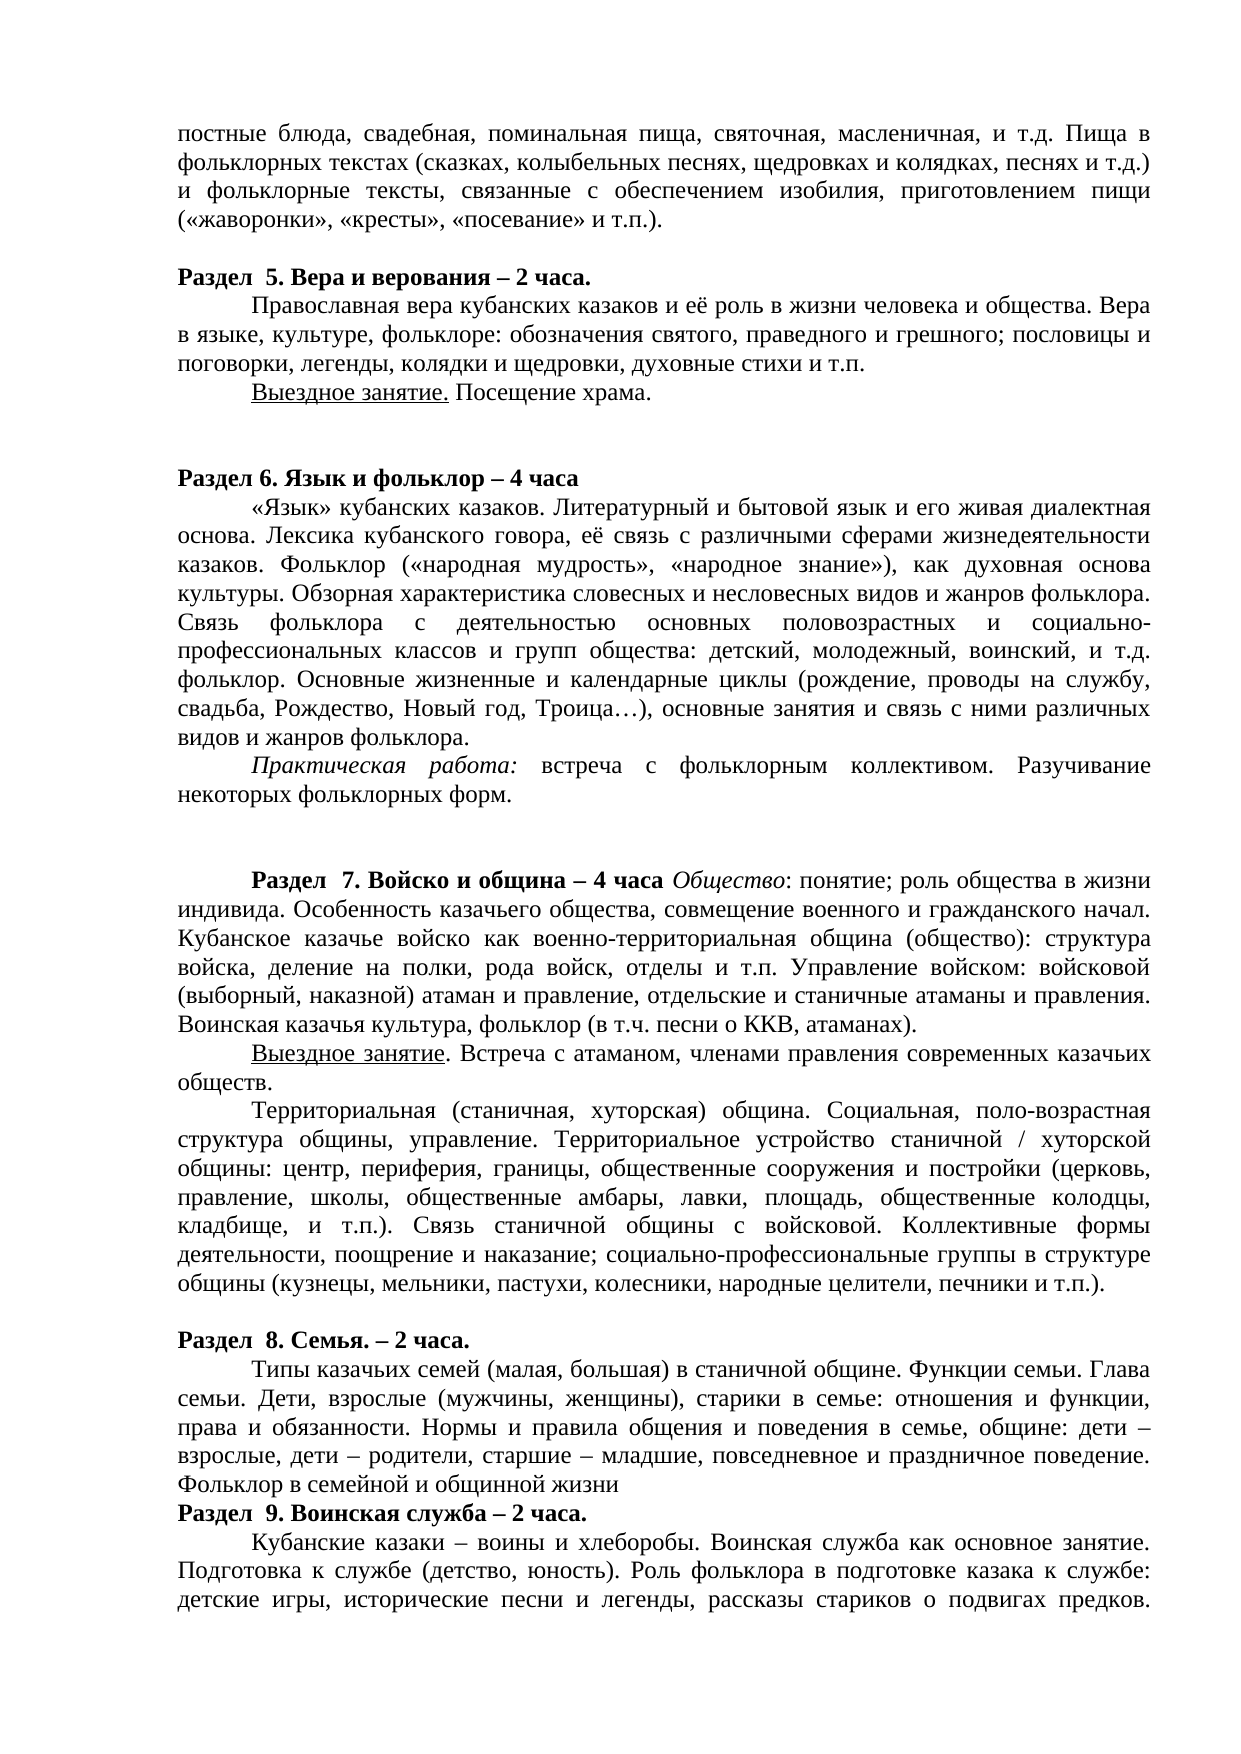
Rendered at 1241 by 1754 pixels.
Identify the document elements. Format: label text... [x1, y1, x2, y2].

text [177, 118, 1152, 233]
text Территориальная (станичная, хуторская) община. Социальная, поло-возрастная структура общины, управление. Территориальное устройство станичной / хуторской общины: центр, периферия, границы, общественные сооружения и постройки (церковь, правление, школы, общественные амбары, лавки, площадь, общественные колодцы, кладбище, и т.п.). Связь станичной общины с войсковой. Коллективные формы деятельности, поощрение и наказание; социально-профессиональные группы в структуре общины (кузнецы, мельники, пастухи, колесники, народные целители, печники и т.п.). [177, 1096, 1152, 1297]
text Выездное занятие. Встреча с атаманом, членами правления современных казачьих обществ. [177, 1038, 1152, 1096]
text Практическая работа: встреча с фольклорным коллективом. Разучивание некоторых фольклорных форм. [177, 751, 1152, 808]
text Выездное занятие. Посещение храма. [177, 377, 1152, 406]
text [177, 1527, 1152, 1613]
text Раздел 5. Вера и верования – 2 часа. [177, 262, 1152, 291]
text Раздел 8. Семья. – 2 часа. [177, 1326, 1152, 1354]
text Православная вера кубанских казаков и её роль в жизни человека и общества. Вера в языке, культуре, фольклоре: обозначения святого, праведного и грешного; пословицы и поговорки, легенды, колядки и щедровки, духовные стихи и т.п. [177, 291, 1152, 377]
text Раздел 7. Войско и община – 4 часа Общество: понятие; роль общества в жизни индивида. Особенность казачьего общества, совмещение военного и гражданского начал. Кубанское казачье войско как военно-территориальная община (общество): структура войска, деление на полки, рода войск, отделы и т.п. Управление войском: войсковой (выборный, наказной) атаман и правление, отдельские и станичные атаманы и правления. Воинская казачья культура, фольклор (в т.ч. песни о ККВ, атаманах). [177, 866, 1152, 1038]
text «Язык» кубанских казаков. Литературный и бытовой язык и его живая диалектная основа. Лексика кубанского говора, её связь с различными сферами жизнедеятельности казаков. Фольклор («народная мудрость», «народное знание»), как духовная основа культуры. Обзорная характеристика словесных и несловесных видов и жанров фольклора. Связь фольклора с деятельностью основных половозрастных и социально-профессиональных классов и групп общества: детский, молодежный, воинский, и т.д. фольклор. Основные жизненные и календарные циклы (рождение, проводы на службу, свадьба, Рождество, Новый год, Троица…), основные занятия и связь с ними различных видов и жанров фольклора. [177, 492, 1152, 751]
text Раздел 6. Язык и фольклор – 4 часа [177, 463, 1152, 492]
text Типы казачьих семей (малая, большая) в станичной общине. Функции семьи. Глава семьи. Дети, взрослые (мужчины, женщины), старики в семье: отношения и функции, права и обязанности. Нормы и правила общения и поведения в семье, общине: дети – взрослые, дети – родители, старшие – младшие, повседневное и праздничное поведение. Фольклор в семейной и общинной жизни [177, 1354, 1152, 1498]
text Раздел 9. Воинская служба – 2 часа. [177, 1498, 1152, 1527]
